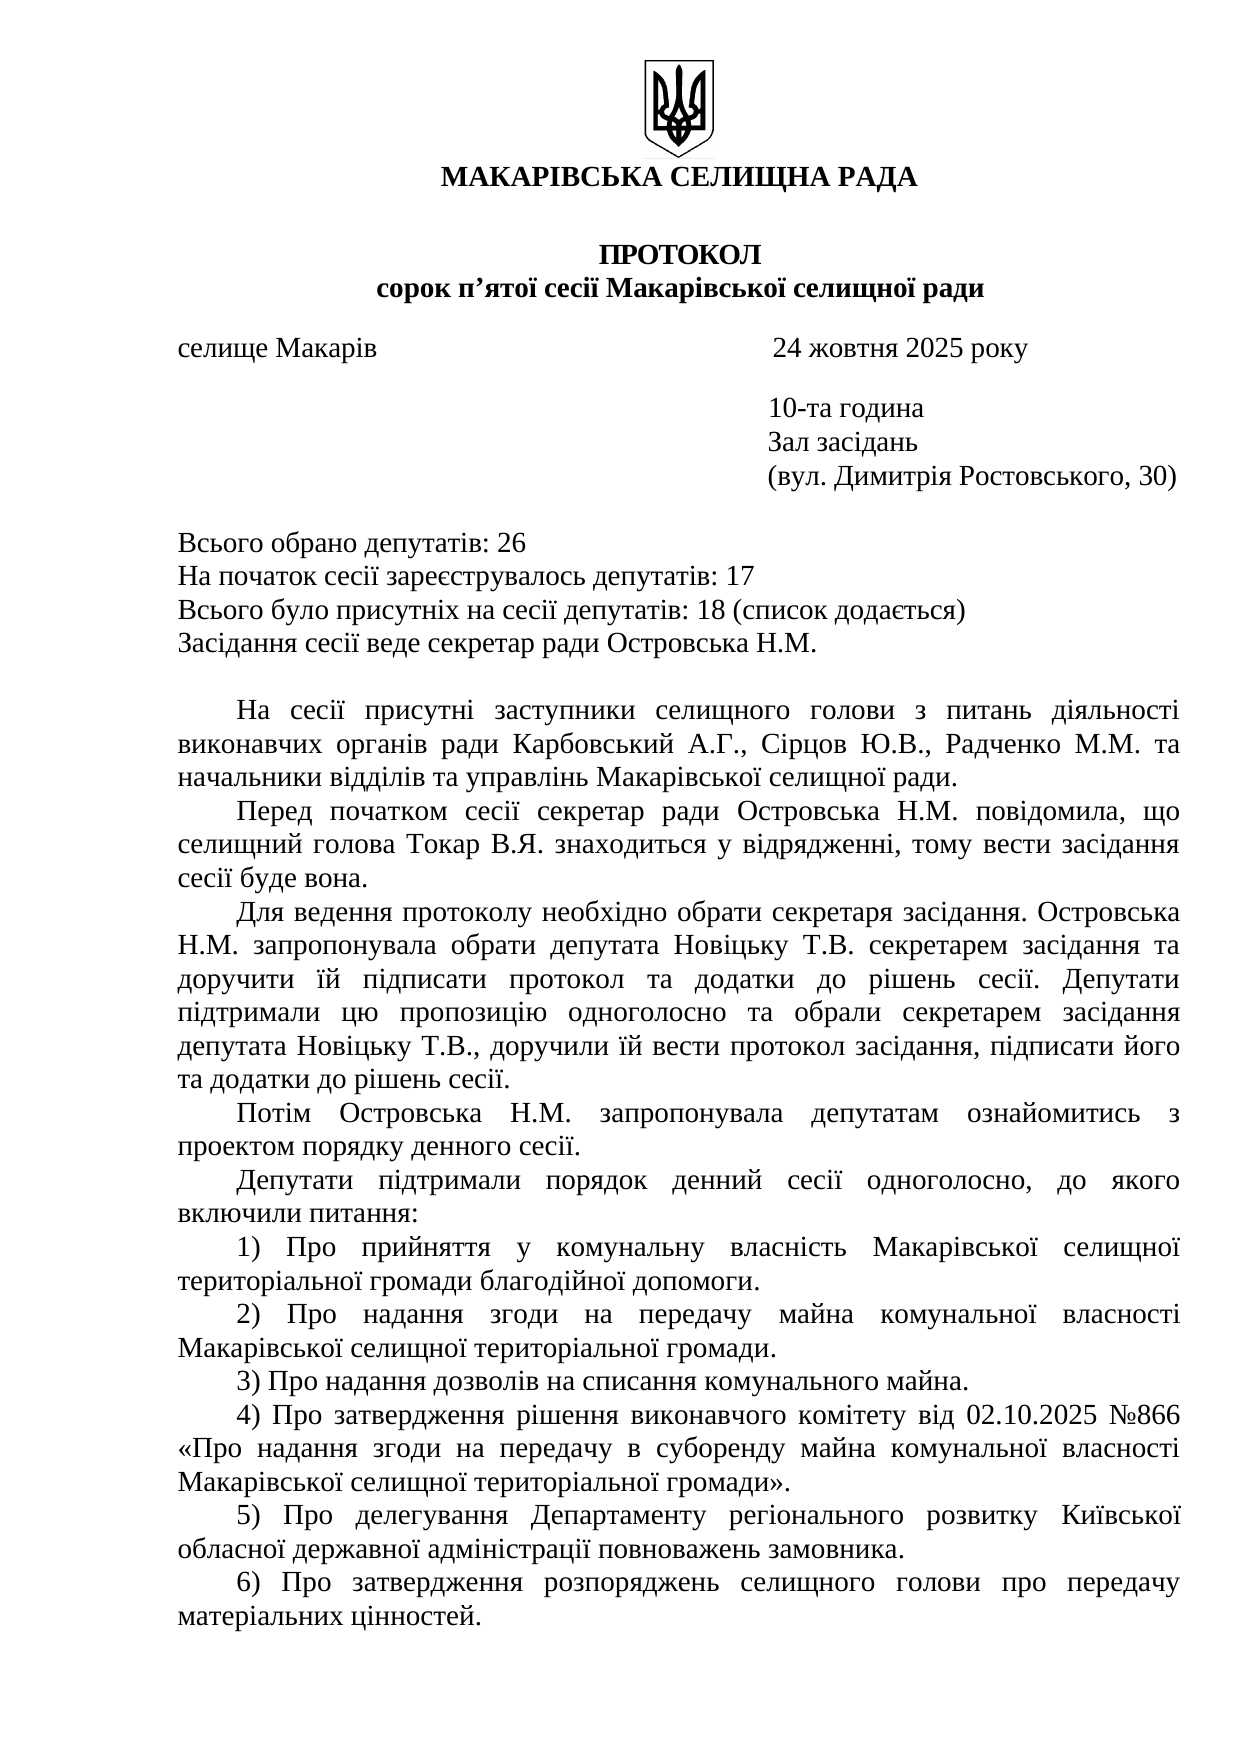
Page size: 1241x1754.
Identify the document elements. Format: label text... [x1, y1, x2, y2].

text Зал засідань [178, 424, 1181, 458]
text 10-та година [179, 391, 1181, 424]
text 4) Про затвердження рішення виконавчого комітету від 02.10.2025 №866 «Про надання згоди на передачу в суборенду майна комунальної власності Макарівської селищної територіальної громади». [177, 1397, 1181, 1497]
text Депутати підтримали порядок денний сесії одноголосно, до якого включили питання: [177, 1162, 1181, 1229]
text 3) Про надання дозволів на списання комунального майна. [177, 1363, 1181, 1397]
text 5) Про делегування Департаменту регіонального розвитку Київської обласної державної адміністрації повноважень замовника. [177, 1497, 1181, 1564]
text Всього було присутніх на сесії депутатів: 18 (список додається) [177, 592, 1181, 625]
text селище Макарів 24 жовтня 2025 року [177, 331, 1181, 364]
text Для ведення протоколу необхідно обрати секретаря засідання. Островська Н.М. запропонувала обрати депутата Новіцьку Т.В. секретарем засідання та доручити їй підписати протокол та додатки до рішень сесії. Депутати підтримали цю пропозицію одноголосно та обрали секретарем засідання депутата Новіцьку Т.В., доручили їй вести протокол засідання, підписати його та додатки до рішень сесії. [177, 894, 1181, 1095]
text 1) Про прийняття у комунальну власність Макарівської селищної територіальної громади благодійної допомоги. [177, 1229, 1181, 1296]
text МАКАРІВСЬКА СЕЛИЩНА РАДА [177, 159, 1181, 192]
text (вул. Димитрія Ростовського, 30) [178, 458, 1181, 491]
text Всього обрано депутатів: 26 [177, 525, 1181, 558]
picture [644, 59, 715, 159]
text 6) Про затвердження розпоряджень селищного голови про передачу матеріальних цінностей. [177, 1564, 1181, 1632]
text На початок сесії зареєструвалось депутатів: 17 [177, 558, 1181, 592]
text Засідання сесії веде секретар ради Островська Н.М. [177, 625, 1181, 659]
text ПРОТОКОЛ [180, 237, 1181, 271]
text Потім Островська Н.М. запропонувала депутатам ознайомитись з проектом порядку денного сесії. [177, 1095, 1181, 1162]
text сорок п’ятої сесії Макарівської селищної ради [180, 271, 1181, 304]
text На сесії присутні заступники селищного голови з питань діяльності виконавчих органів ради Карбовський А.Г., Сірцов Ю.В., Радченко М.М. та начальники відділів та управлінь Макарівської селищної ради. [177, 692, 1181, 793]
text Перед початком сесії секретар ради Островська Н.М. повідомила, що селищний голова Токар В.Я. знаходиться у відрядженні, тому вести засідання сесії буде вона. [177, 793, 1181, 894]
text 2) Про надання згоди на передачу майна комунальної власності Макарівської селищної територіальної громади. [177, 1296, 1181, 1363]
